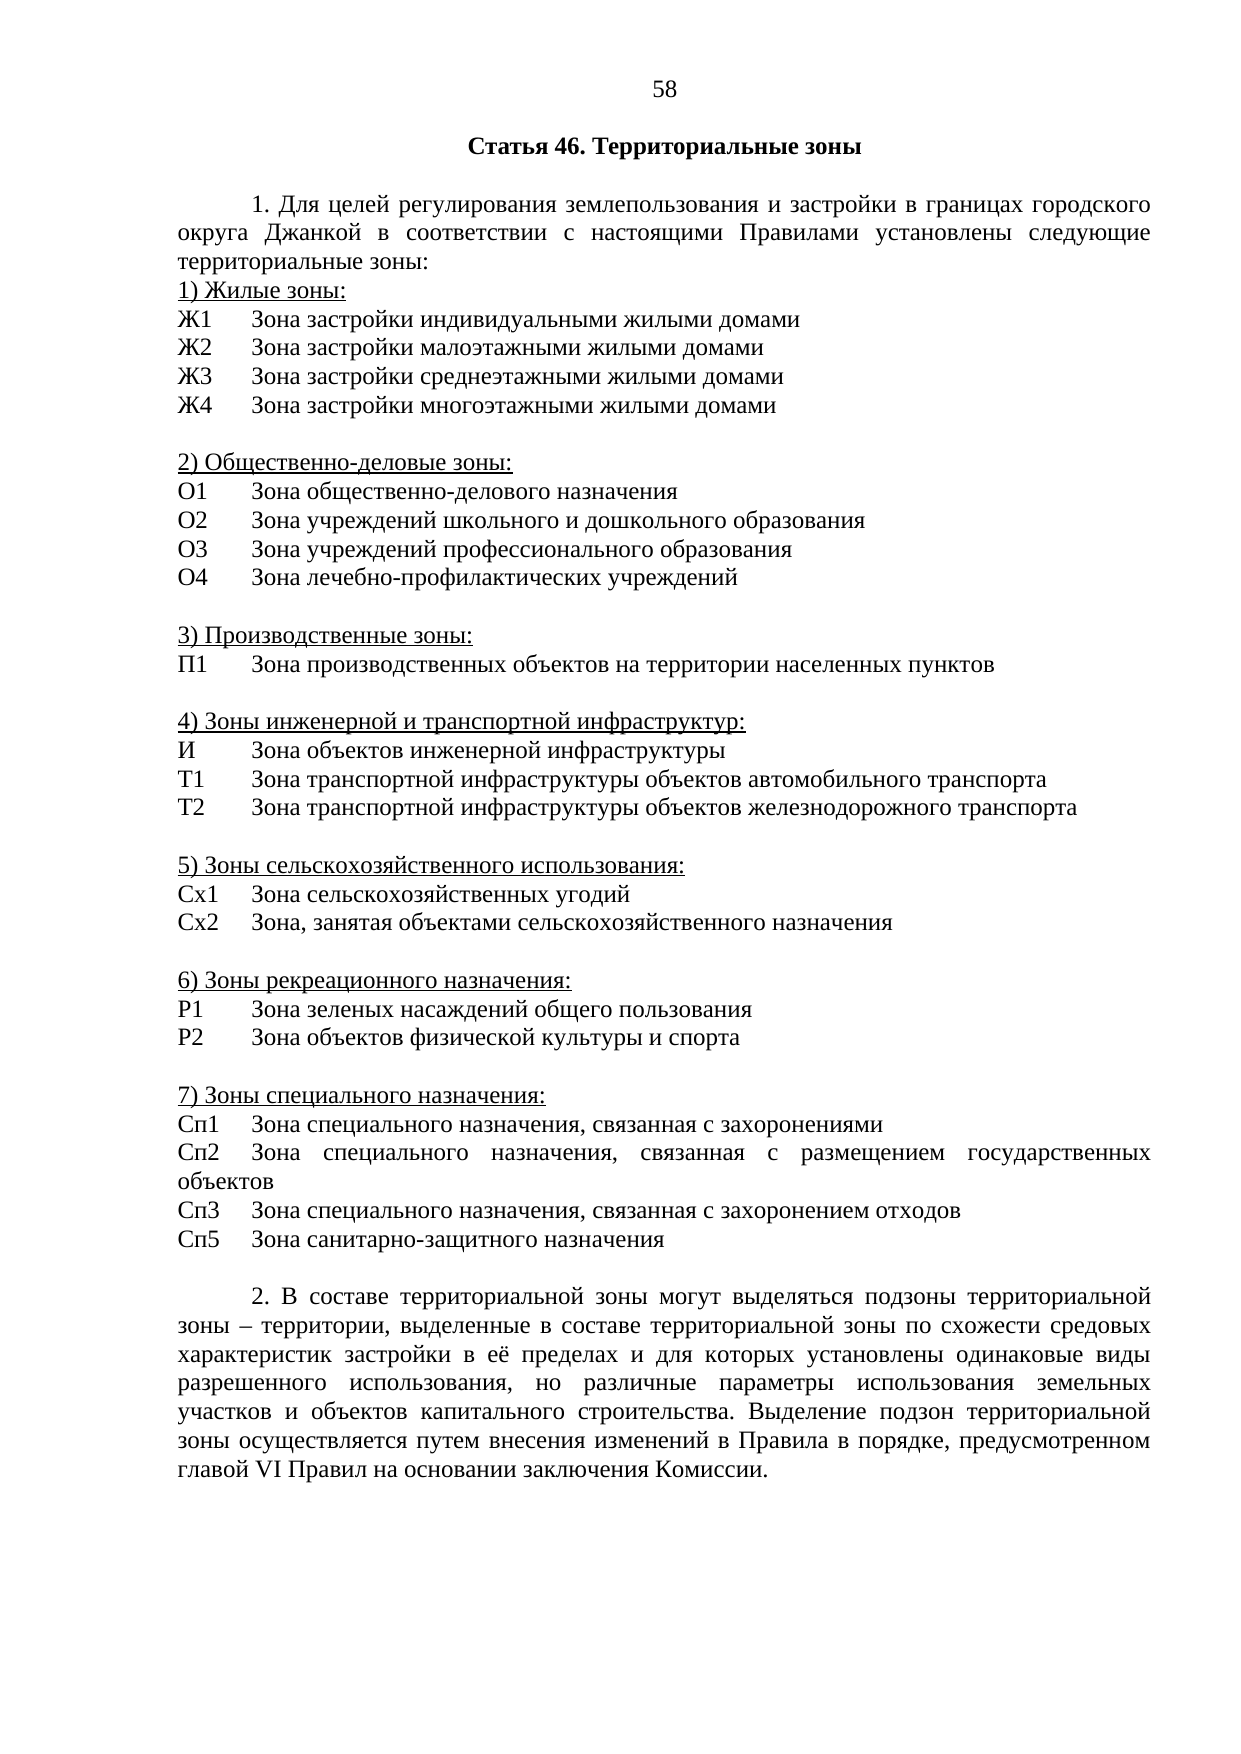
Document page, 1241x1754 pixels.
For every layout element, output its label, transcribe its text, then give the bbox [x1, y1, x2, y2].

text Т2 Зона транспортной инфраструктуры объектов железнодорожного транспорта [177, 792, 1152, 821]
text 5) Зоны сельскохозяйственного использования: [177, 850, 1152, 879]
text Сп3 Зона специального назначения, связанная с захоронением отходов [177, 1195, 1152, 1224]
text Сп1 Зона специального назначения, связанная с захоронениями [177, 1109, 1152, 1137]
text 6) Зоны рекреационного назначения: [177, 965, 1152, 994]
text Сп5 Зона санитарно-защитного назначения [177, 1224, 1152, 1252]
text Ж2 Зона застройки малоэтажными жилыми домами [177, 332, 1152, 361]
text 2) Общественно-деловые зоны: [177, 447, 1152, 476]
text Ж4 Зона застройки многоэтажными жилыми домами [177, 390, 1152, 419]
text И Зона объектов инженерной инфраструктуры [177, 735, 1152, 764]
text 3) Производственные зоны: [177, 620, 1152, 649]
text О3 Зона учреждений профессионального образования [177, 534, 1152, 562]
text Ж3 Зона застройки среднеэтажными жилыми домами [177, 361, 1152, 390]
text Сх1 Зона сельскохозяйственных угодий [177, 879, 1152, 907]
text 1) Жилые зоны: [177, 275, 1152, 304]
text Р1 Зона зеленых насаждений общего пользования [177, 994, 1152, 1022]
text Сп2 Зона специального назначения, связанная с размещением государственных объектов [177, 1137, 1152, 1195]
text Сх2 Зона, занятая объектами сельскохозяйственного назначения [177, 907, 1152, 936]
text 2. В составе территориальной зоны могут выделяться подзоны территориальной зоны – территории, выделенные в составе территориальной зоны по схожести средовых характеристик застройки в её пределах и для которых установлены одинаковые виды разрешенного использования, но различные параметры использования земельных участков и объектов капитального строительства. Выделение подзон территориальной зоны осуществляется путем внесения изменений в Правила в порядке, предусмотренном главой VI Правил на основании заключения Комиссии. [177, 1281, 1152, 1482]
text Ж1 Зона застройки индивидуальными жилыми домами [177, 304, 1152, 332]
text 4) Зоны инженерной и транспортной инфраструктур: [177, 706, 1152, 735]
text О2 Зона учреждений школьного и дошкольного образования [177, 505, 1152, 534]
text О4 Зона лечебно-профилактических учреждений [177, 562, 1152, 591]
text Р2 Зона объектов физической культуры и спорта [177, 1022, 1152, 1051]
text 1. Для целей регулирования землепользования и застройки в границах городского округа Джанкой в соответствии с настоящими Правилами установлены следующие территориальные зоны: [177, 189, 1152, 275]
text Статья 46. Территориальные зоны [177, 131, 1152, 160]
text 7) Зоны специального назначения: [177, 1080, 1152, 1109]
text О1 Зона общественно-делового назначения [177, 476, 1152, 505]
text П1 Зона производственных объектов на территории населенных пунктов [177, 649, 1152, 677]
text Т1 Зона транспортной инфраструктуры объектов автомобильного транспорта [177, 764, 1152, 792]
